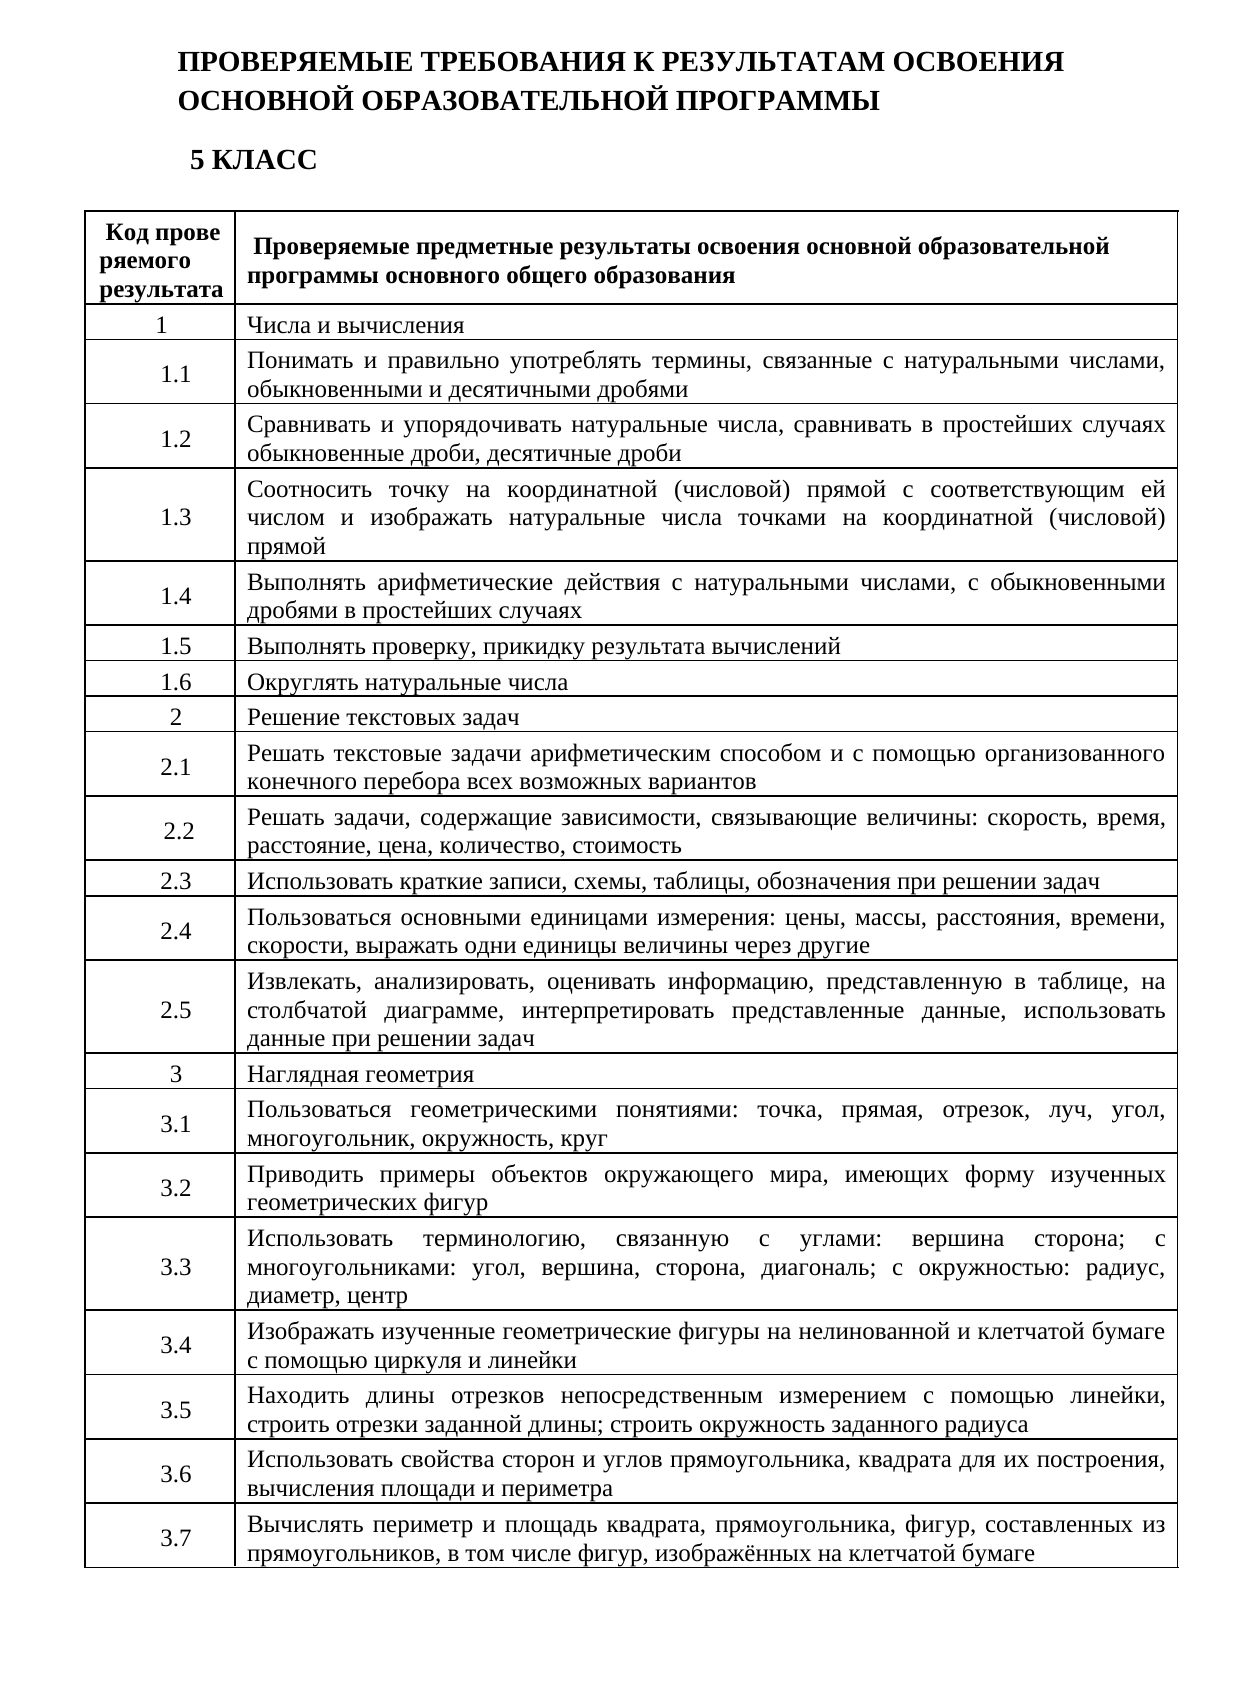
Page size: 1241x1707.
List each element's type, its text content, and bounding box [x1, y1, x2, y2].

table_cell 3.3 [86, 1218, 234, 1309]
table_cell Наглядная геометрия [236, 1054, 1177, 1088]
table_cell 3.5 [86, 1375, 234, 1438]
table_cell 3 [86, 1054, 234, 1088]
table_cell Понимать и правильно употреблять термины, связанные с натуральными числами, обыкновенными и десятичными дробями [236, 340, 1177, 403]
table_cell Соотносить точку на координатной (числовой) прямой с соответствующим ей числом и изображать натуральные числа точками на координатной (числовой) прямой [236, 469, 1177, 560]
table_cell 1.6 [86, 661, 234, 695]
table_cell 1.2 [86, 404, 234, 467]
table_cell Числа и вычисления [236, 305, 1177, 338]
table_cell 1 [86, 305, 234, 338]
table_cell Изображать изученные геометрические фигуры на нелинованной и клетчатой бумаге с помощью циркуля и линейки [236, 1311, 1177, 1373]
table_cell Решать задачи, содержащие зависимости, связывающие величины: скорость, время, расстояние, цена, количество, стоимость [236, 797, 1177, 859]
table_header Проверяемые предметные результаты освоения основной образовательной программы основного общего образования [236, 212, 1177, 303]
table_cell Выполнять арифметические действия с натуральными числами, с обыкновенными дробями в простейших случаях [236, 562, 1177, 624]
table_cell 3.7 [86, 1504, 234, 1566]
table_cell 2.4 [86, 897, 234, 959]
table_cell Сравнивать и упорядочивать натуральные числа, сравнивать в простейших случаях обыкновенные дроби, десятичные дроби [236, 404, 1177, 467]
table_cell Использовать терминологию, связанную с углами: вершина сторона; с многоугольниками: угол, вершина, сторона, диагональ; с окружностью: радиус, диаметр, центр [236, 1218, 1177, 1309]
table_cell 2.2 [86, 797, 234, 859]
table_cell 2 [86, 697, 234, 731]
table_cell 2.5 [86, 961, 234, 1052]
table_cell Решение текстовых задач [236, 697, 1177, 731]
table_cell 3.2 [86, 1154, 234, 1216]
table_cell Пользоваться основными единицами измерения: цены, массы, расстояния, времени, скорости, выражать одни единицы величины через другие [236, 897, 1177, 959]
table_cell 1.1 [86, 340, 234, 403]
text 5 КЛАСС [190, 142, 1152, 176]
table_cell 1.5 [86, 626, 234, 660]
table_cell Пользоваться геометрическими понятиями: точка, прямая, отрезок, луч, угол, многоугольник, окружность, круг [236, 1089, 1177, 1152]
table_cell 2.1 [86, 732, 234, 795]
table_cell Выполнять проверку, прикидку результата вычислений [236, 626, 1177, 660]
table_cell Округлять натуральные числа [236, 661, 1177, 695]
table_cell 2.3 [86, 861, 234, 895]
table_cell Решать текстовые задачи арифметическим способом и с помощью организованного конечного перебора всех возможных вариантов [236, 732, 1177, 795]
table_cell 1.3 [86, 469, 234, 560]
table_cell 3.6 [86, 1440, 234, 1502]
table_cell Использовать краткие записи, схемы, таблицы, обозначения при решении задач [236, 861, 1177, 895]
table_cell Использовать свойства сторон и углов прямоугольника, квадрата для их построения, вычисления площади и периметра [236, 1440, 1177, 1502]
table_cell 3.4 [86, 1311, 234, 1373]
table_cell 3.1 [86, 1089, 234, 1152]
table_cell Вычислять периметр и площадь квадрата, прямоугольника, фигур, составленных из прямоугольников, в том числе фигур, изображённых на клетчатой бумаге [236, 1504, 1177, 1566]
table_cell Приводить примеры объектов окружающего мира, имеющих форму изученных геометрических фигур [236, 1154, 1177, 1216]
table_cell Находить длины отрезков непосредственным измерением с помощью линейки, строить отрезки заданной длины; строить окружность заданного радиуса [236, 1375, 1177, 1438]
table_header Код прове ряемого результата [86, 212, 234, 303]
text ПРОВЕРЯЕМЫЕ ТРЕБОВАНИЯ К РЕЗУЛЬТАТАМ ОСВОЕНИЯ ОСНОВНОЙ ОБРАЗОВАТЕЛЬНОЙ ПРОГРАММЫ [177, 44, 1152, 116]
table_cell Извлекать, анализировать, оценивать информацию, представленную в таблице, на столбчатой диаграмме, интерпретировать представленные данные, использовать данные при решении задач [236, 961, 1177, 1052]
table_cell 1.4 [86, 562, 234, 624]
